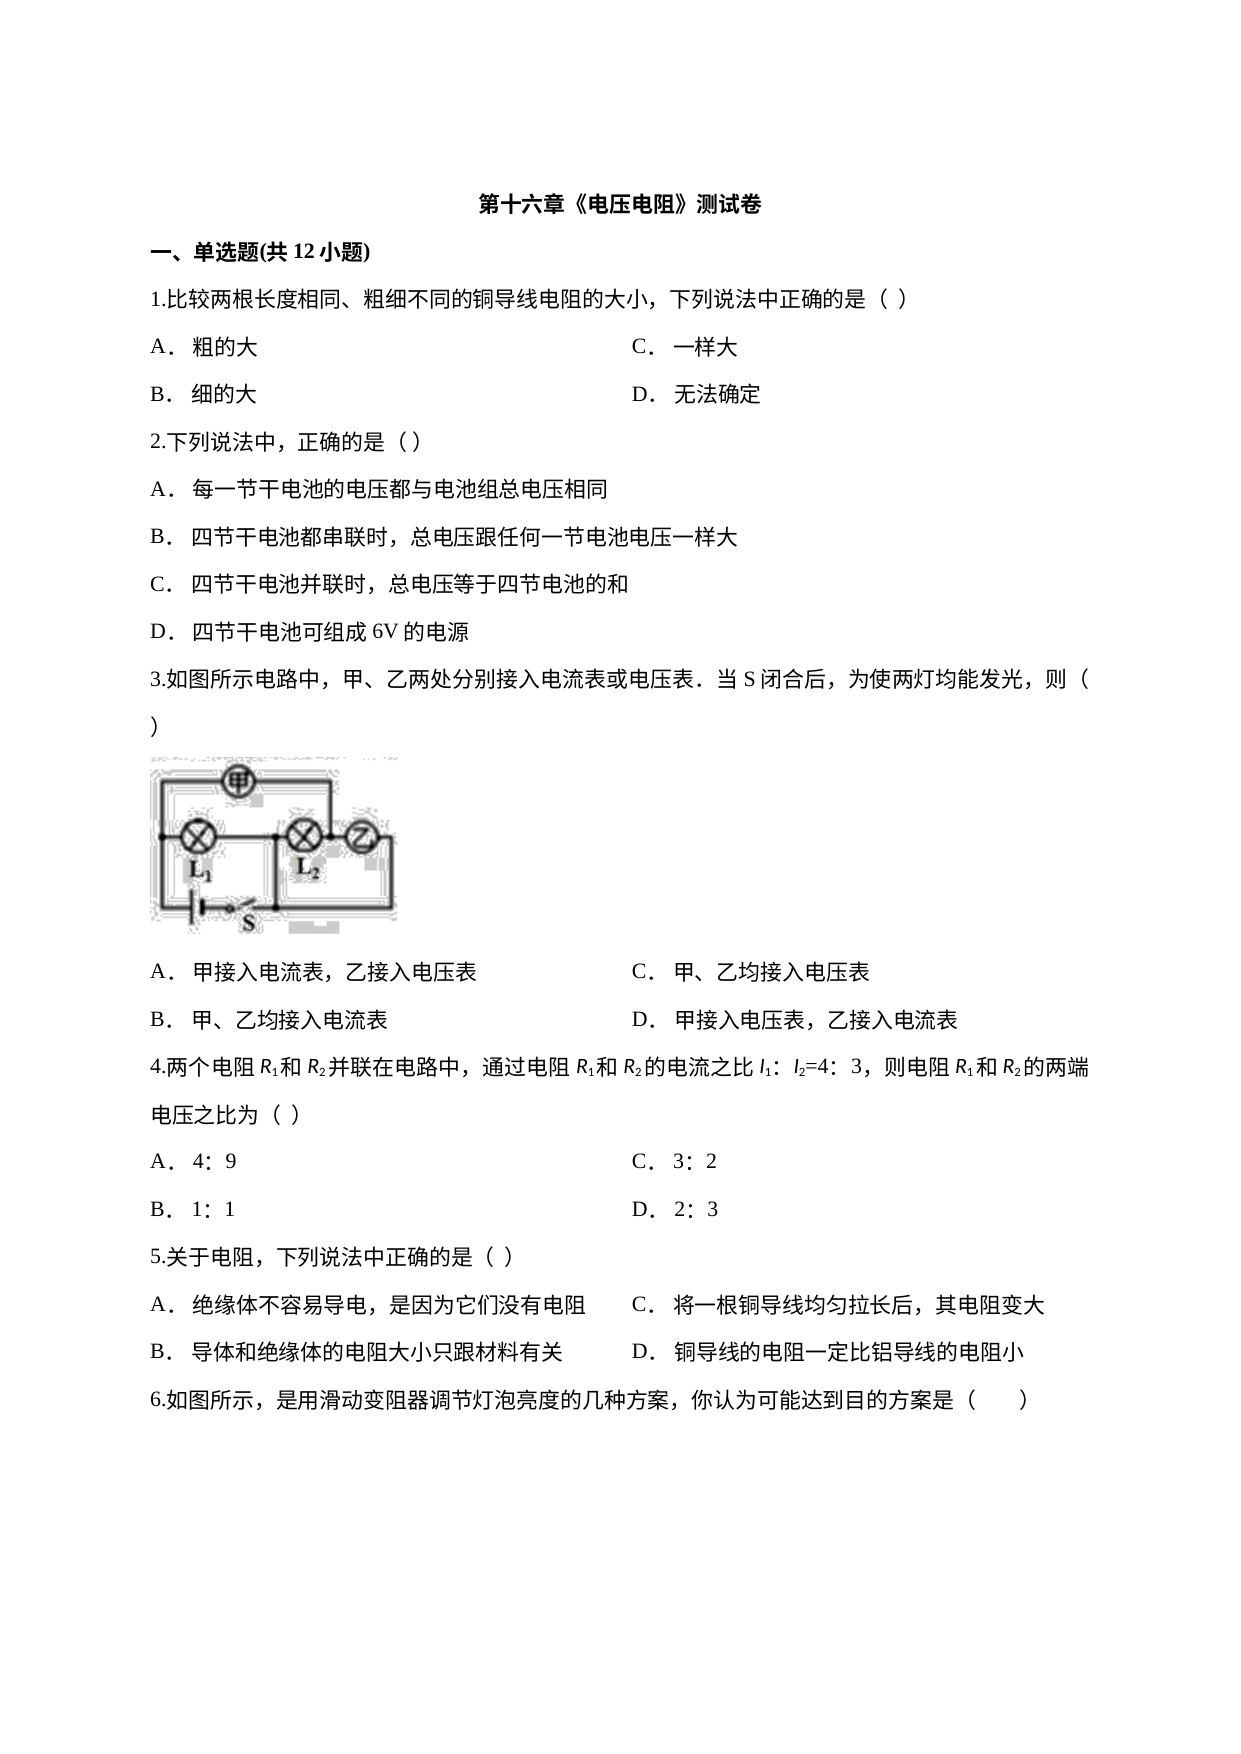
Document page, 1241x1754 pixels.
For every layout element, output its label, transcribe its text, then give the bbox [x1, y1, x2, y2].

text D． 2：3 [632, 1193, 1090, 1224]
text A． 粗的大 [150, 330, 609, 362]
text A． 4：9 [150, 1145, 609, 1177]
text C． 甲、乙均接入电压表 [632, 955, 1090, 987]
text D． 铜导线的电阻一定比铝导线的电阻小 [632, 1335, 1090, 1367]
text C． 四节干电池并联时，总电压等于四节电池的和 [150, 567, 1090, 599]
text 4.两个电阻R1和R2并联在电路中，通过电阻R1和R2的电流之比I1：I2=4：3，则电阻R1和R2的两端电压之比为（ ） [150, 1050, 1090, 1129]
text B． 甲、乙均接入电流表 [150, 1003, 609, 1034]
text C． 一样大 [632, 330, 1090, 362]
text B． 导体和绝缘体的电阻大小只跟材料有关 [150, 1335, 609, 1367]
text 1.比较两根长度相同、粗细不同的铜导线电阻的大小，下列说法中正确的是（ ） [150, 282, 1090, 314]
text B． 四节干电池都串联时，总电压跟任何一节电池电压一样大 [150, 520, 1090, 552]
text 3.如图所示电路中，甲、乙两处分别接入电流表或电压表．当S闭合后，为使两灯均能发光，则（ ） [150, 662, 1090, 742]
text 一、单选题(共12小题) [150, 235, 1090, 267]
text D． 四节干电池可组成6V的电源 [150, 615, 1090, 647]
text A． 甲接入电流表，乙接入电压表 [150, 955, 609, 987]
text 5.关于电阻，下列说法中正确的是（ ） [150, 1240, 1090, 1272]
text D． 无法确定 [632, 377, 1090, 409]
text C． 3：2 [632, 1145, 1090, 1177]
text D． 甲接入电压表，乙接入电流表 [632, 1003, 1090, 1034]
text A． 绝缘体不容易导电，是因为它们没有电阻 [150, 1288, 609, 1319]
text 6.如图所示，是用滑动变阻器调节灯泡亮度的几种方案，你认为可能达到目的方案是（ ） [150, 1383, 1090, 1414]
text 2.下列说法中，正确的是（ ） [150, 425, 1090, 457]
text A． 每一节干电池的电压都与电池组总电压相同 [150, 472, 1090, 504]
text B． 1：1 [150, 1193, 609, 1224]
text C． 将一根铜导线均匀拉长后，其电阻变大 [632, 1288, 1090, 1319]
text 第十六章《电压电阻》测试卷 [150, 187, 1090, 219]
text B． 细的大 [150, 377, 609, 409]
picture [150, 757, 398, 942]
